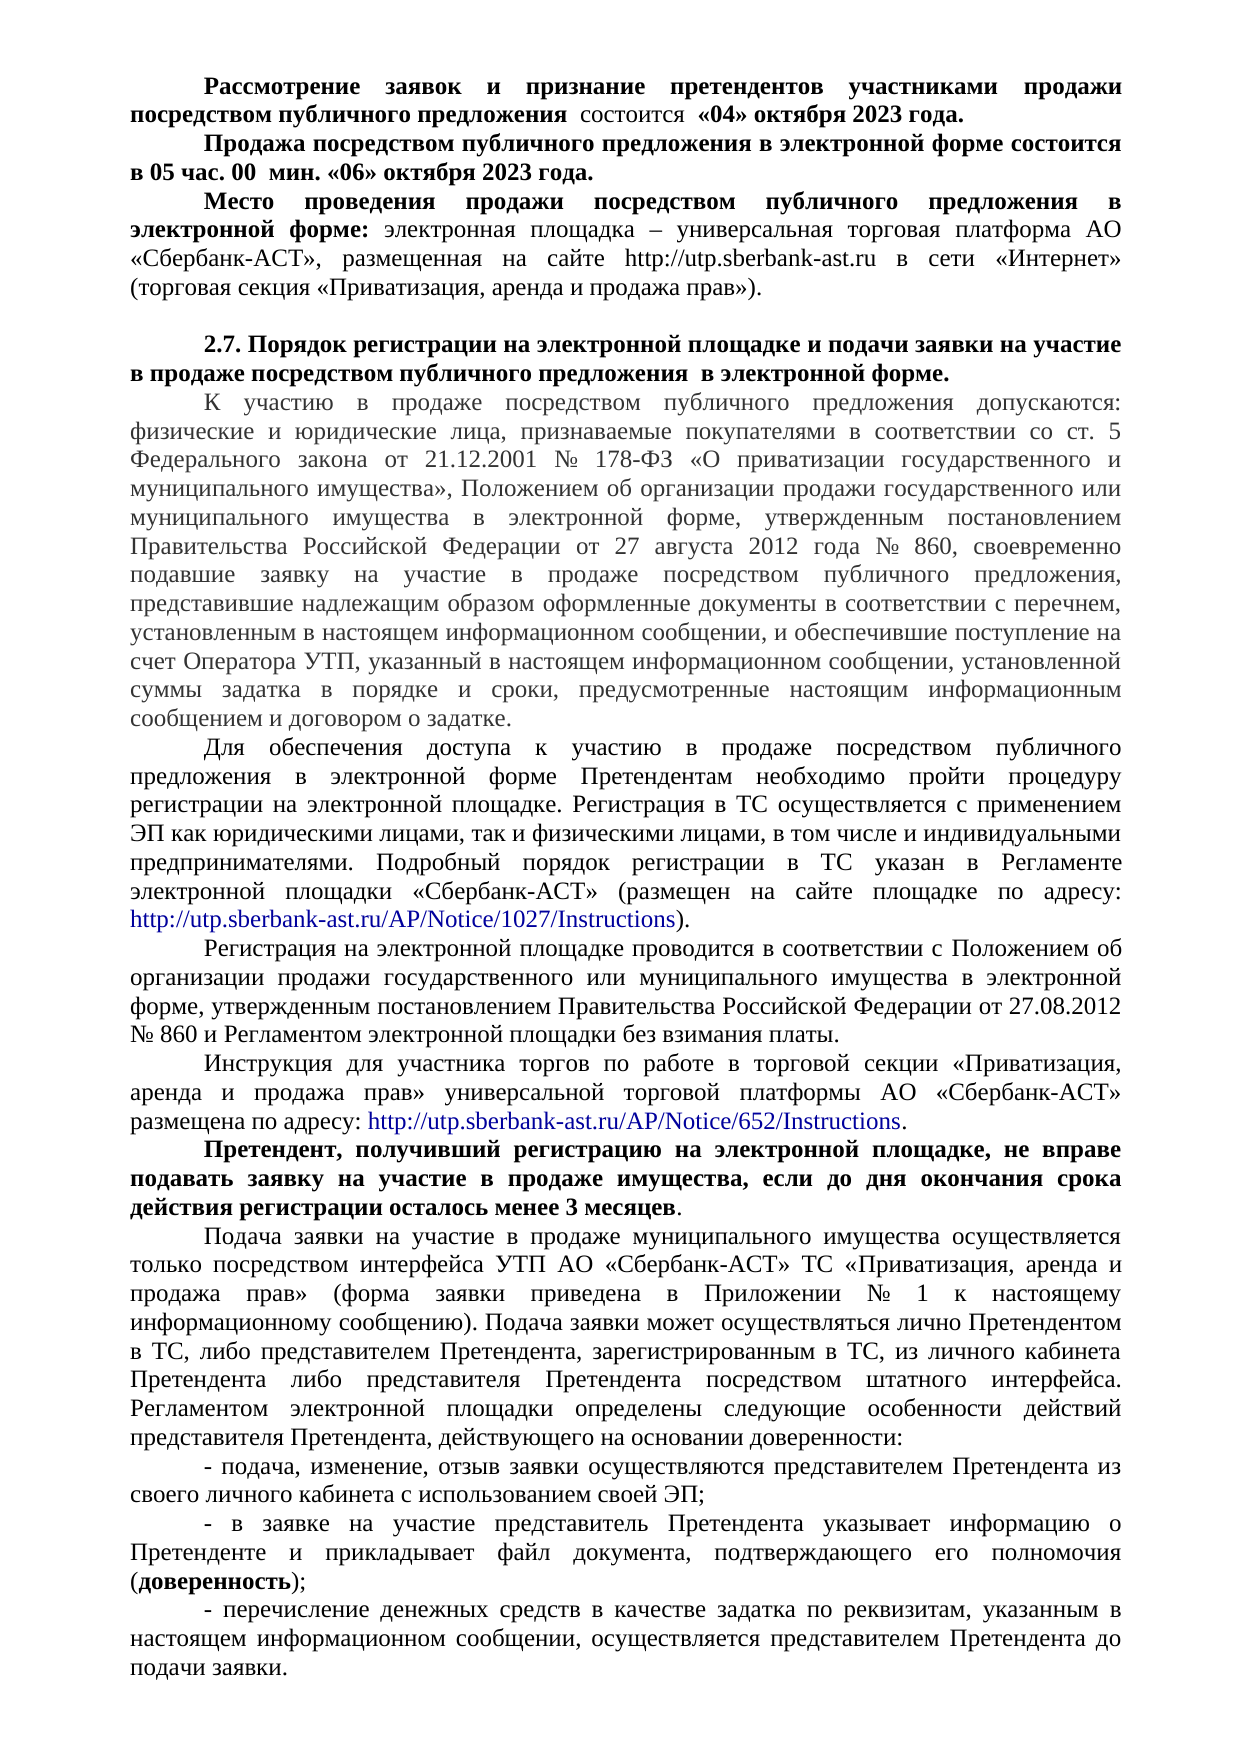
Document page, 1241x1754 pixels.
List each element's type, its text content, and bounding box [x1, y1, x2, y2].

text - перечисление денежных средств в качестве задатка по реквизитам, указанным в настоящем информационном сообщении, осуществляется представителем Претендента до подачи заявки. [130, 1594, 1122, 1681]
text 2.7. Порядок регистрации на электронной площадке и подачи заявки на участие в продаже посредством публичного предложения в электронной форме. [130, 329, 1122, 387]
text Рассмотрение заявок и признание претендентов участниками продажи посредством публичного предложения состоится «04» октября 2023 года. [130, 71, 1122, 128]
text Инструкция для участника торгов по работе в торговой секции «Приватизация, аренда и продажа прав» универсальной торговой платформы АО «Сбербанк-АСТ» размещена по адресу: http://utp.sberbank-ast.ru/AP/Notice/652/Instructions. [130, 1048, 1122, 1134]
text Подача заявки на участие в продаже муниципального имущества осуществляется только посредством интерфейса УТП АО «Сбербанк-АСТ» ТС «Приватизация, аренда и продажа прав» (форма заявки приведена в Приложении № 1 к настоящему информационному сообщению). Подача заявки может осуществляться лично Претендентом в ТС, либо представителем Претендента, зарегистрированным в ТС, из личного кабинета Претендента либо представителя Претендента посредством штатного интерфейса. Регламентом электронной площадки определены следующие особенности действий представителя Претендента, действующего на основании доверенности: [130, 1221, 1122, 1451]
text - в заявке на участие представитель Претендента указывает информацию о Претенденте и прикладывает файл документа, подтверждающего его полномочия (доверенность); [130, 1508, 1122, 1594]
text - подача, изменение, отзыв заявки осуществляются представителем Претендента из своего личного кабинета с использованием своей ЭП; [130, 1451, 1122, 1508]
text К участию в продаже посредством публичного предложения допускаются: физические и юридические лица, признаваемые покупателями в соответствии со ст. 5 Федерального закона от 21.12.2001 № 178-ФЗ «О приватизации государственного и муниципального имущества», Положением об организации продажи государственного или муниципального имущества в электронной форме, утвержденным постановлением Правительства Российской Федерации от 27 августа 2012 года № 860, своевременно подавшие заявку на участие в продаже посредством публичного предложения, представившие надлежащим образом оформленные документы в соответствии с перечнем, установленным в настоящем информационном сообщении, и обеспечившие поступление на счет Оператора УТП, указанный в настоящем информационном сообщении, установленной суммы задатка в порядке и сроки, предусмотренные настоящим информационным сообщением и договором о задатке. [130, 387, 1122, 732]
text Продажа посредством публичного предложения в электронной форме состоится в 05 час. 00 мин. «06» октября 2023 года. [130, 128, 1122, 186]
text Для обеспечения доступа к участию в продаже посредством публичного предложения в электронной форме Претендентам необходимо пройти процедуру регистрации на электронной площадке. Регистрация в ТС осуществляется с применением ЭП как юридическими лицами, так и физическими лицами, в том числе и индивидуальными предпринимателями. Подробный порядок регистрации в ТС указан в Регламенте электронной площадки «Сбербанк-АСТ» (размещен на сайте площадке по адресу: http://utp.sberbank-ast.ru/AP/Notice/1027/Instructions). [130, 732, 1122, 933]
text Регистрация на электронной площадке проводится в соответствии с Положением об организации продажи государственного или муниципального имущества в электронной форме, утвержденным постановлением Правительства Российской Федерации от 27.08.2012 № 860 и Регламентом электронной площадки без взимания платы. [130, 933, 1122, 1048]
text Место проведения продажи посредством публичного предложения в электронной форме: электронная площадка – универсальная торговая платформа АО «Сбербанк-АСТ», размещенная на сайте http://utp.sberbank-ast.ru в сети «Интернет» (торговая секция «Приватизация, аренда и продажа прав»). [130, 186, 1122, 301]
text Претендент, получивший регистрацию на электронной площадке, не вправе подавать заявку на участие в продаже имущества, если до дня окончания срока действия регистрации осталось менее 3 месяцев. [130, 1134, 1122, 1221]
